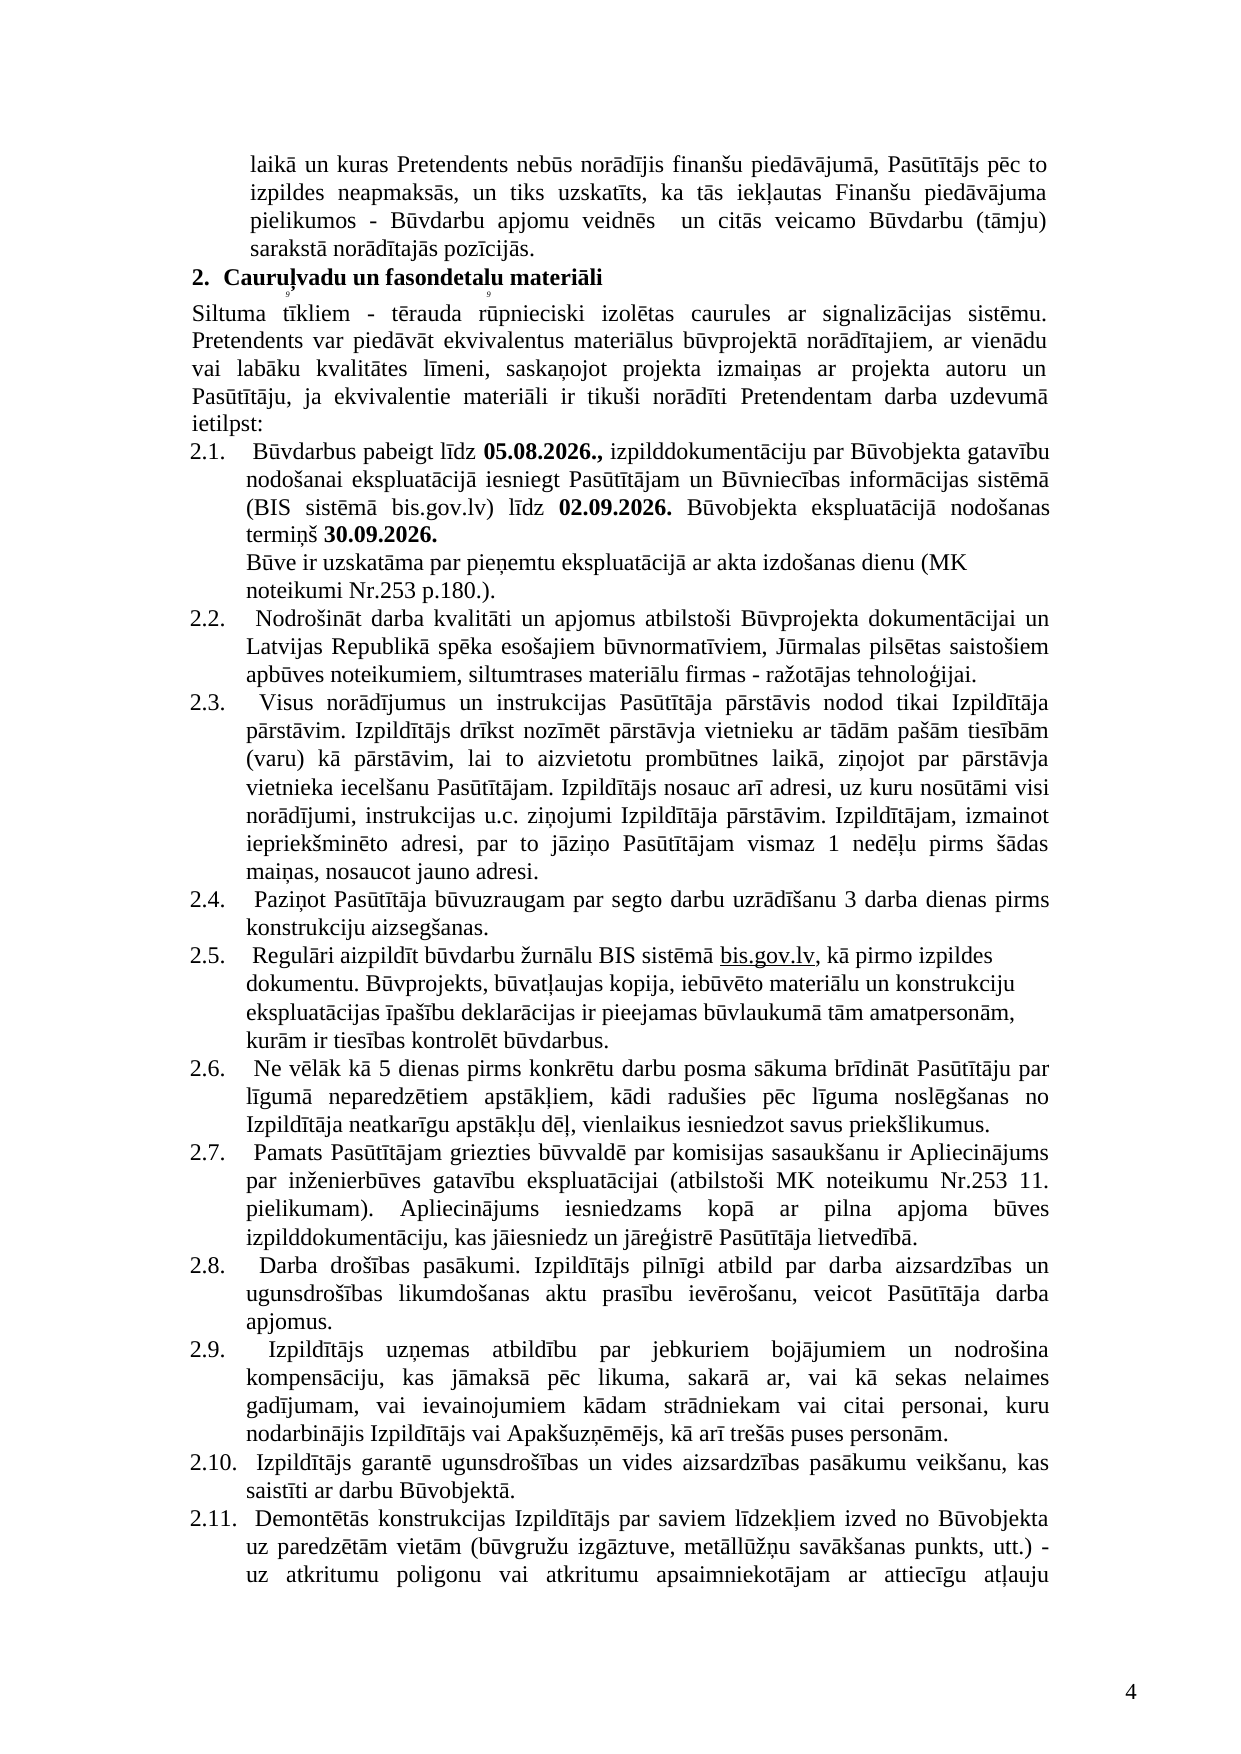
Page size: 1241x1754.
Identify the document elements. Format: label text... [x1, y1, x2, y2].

text Būve ir uzskatāma par pieņemtu ekspluatācijā ar akta izdošanas dienu (MK noteikumi Nr.253 p.180.). [246, 548, 1053, 604]
text Siltuma tīkliem - tērauda rūpnieciski izolētas caurules ar signalizācijas sistēmu. Pretendents var piedāvāt ekvivalentus materiālus būvprojektā norādītajiem, ar vienādu vai labāku kvalitātes līmeni, saskaņojot projekta izmaiņas ar projekta autoru un Pasūtītāju, ja ekvivalentie materiāli ir tikuši norādīti Pretendentam darba uzdevumā ietilpst: [192, 299, 1048, 437]
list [192, 150, 1048, 262]
list Būvdarbus pabeigt līdz 05.08.2026., izpilddokumentāciju par Būvobjekta gatavību nodošanai ekspluatācijā iesniegt Pasūtītājam un Būvniecības informācijas sistēmā (BIS sistēmā bis.gov.lv) līdz 02.09.2026. Būvobjekta ekspluatācijā nodošanas termiņš 30.09.2026. [189, 437, 1051, 548]
list Paziņot Pasūtītāja būvuzraugam par segto darbu uzrādīšanu 3 darba dienas pirms konstrukciju aizsegšanas. [189, 885, 1051, 941]
list Pamats Pasūtītājam griezties būvvaldē par komisijas sasaukšanu ir Apliecinājums par inženierbūves gatavību ekspluatācijai (atbilstoši MK noteikumu Nr.253 11. pielikumam). Apliecinājums iesniedzams kopā ar pilna apjoma būves izpilddokumentāciju, kas jāiesniedz un jāreģistrē Pasūtītāja lietvedībā. [189, 1138, 1051, 1251]
list Nodrošināt darba kvalitāti un apjomus atbilstoši Būvprojekta dokumentācijai un Latvijas Republikā spēka esošajiem būvnormatīviem, Jūrmalas pilsētas saistošiem apbūves noteikumiem, siltumtrases materiālu firmas - ražotājas tehnoloģijai. [189, 604, 1051, 688]
list Izpildītājs garantē ugunsdrošības un vides aizsardzības pasākumu veikšanu, kas saistīti ar darbu Būvobjektā. [189, 1447, 1051, 1504]
list Ne vēlāk kā 5 dienas pirms konkrētu darbu posma sākuma brīdināt Pasūtītāju par līgumā neparedzētiem apstākļiem, kādi radušies pēc līguma noslēgšanas no Izpildītāja neatkarīgu apstākļu dēļ, vienlaikus iesniedzot savus priekšlikumus. [189, 1054, 1051, 1138]
list Darba drošības pasākumi. Izpildītājs pilnīgi atbild par darba aizsardzības un ugunsdrošības likumdošanas aktu prasību ievērošanu, veicot Pasūtītāja darba apjomus. [189, 1251, 1051, 1335]
list Cauruļvadu un fasondetalu materiāli [192, 262, 1053, 291]
list Visus norādījumus un instrukcijas Pasūtītāja pārstāvis nodod tikai Izpildītāja pārstāvim. Izpildītājs drīkst nozīmēt pārstāvja vietnieku ar tādām pašām tiesībām (varu) kā pārstāvim, lai to aizvietotu prombūtnes laikā, ziņojot par pārstāvja vietnieka iecelšanu Pasūtītājam. Izpildītājs nosauc arī adresi, uz kuru nosūtāmi visi norādījumi, instrukcijas u.c. ziņojumi Izpildītāja pārstāvim. Izpildītājam, izmainot iepriekšminēto adresi, par to jāziņo Pasūtītājam vismaz 1 nedēļu pirms šādas maiņas, nosaucot jauno adresi. [189, 688, 1051, 885]
list Izpildītājs uzņemas atbildību par jebkuriem bojājumiem un nodrošina kompensāciju, kas jāmaksā pēc likuma, sakarā ar, vai kā sekas nelaimes gadījumam, vai ievainojumiem kādam strādniekam vai citai personai, kuru nodarbinājis Izpildītājs vai Apakšuzņēmējs, kā arī trešās puses personām. [189, 1335, 1051, 1447]
list Regulāri aizpildīt būvdarbu žurnālu BIS sistēmā bis.gov.lv, kā pirmo izpildes dokumentu. Būvprojekts, būvatļaujas kopija, iebūvēto materiālu un konstrukciju ekspluatācijas īpašību deklarācijas ir pieejamas būvlaukumā tām amatpersonām, kurām ir tiesības kontrolēt būvdarbus. [189, 941, 1051, 1054]
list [189, 1504, 1051, 1588]
